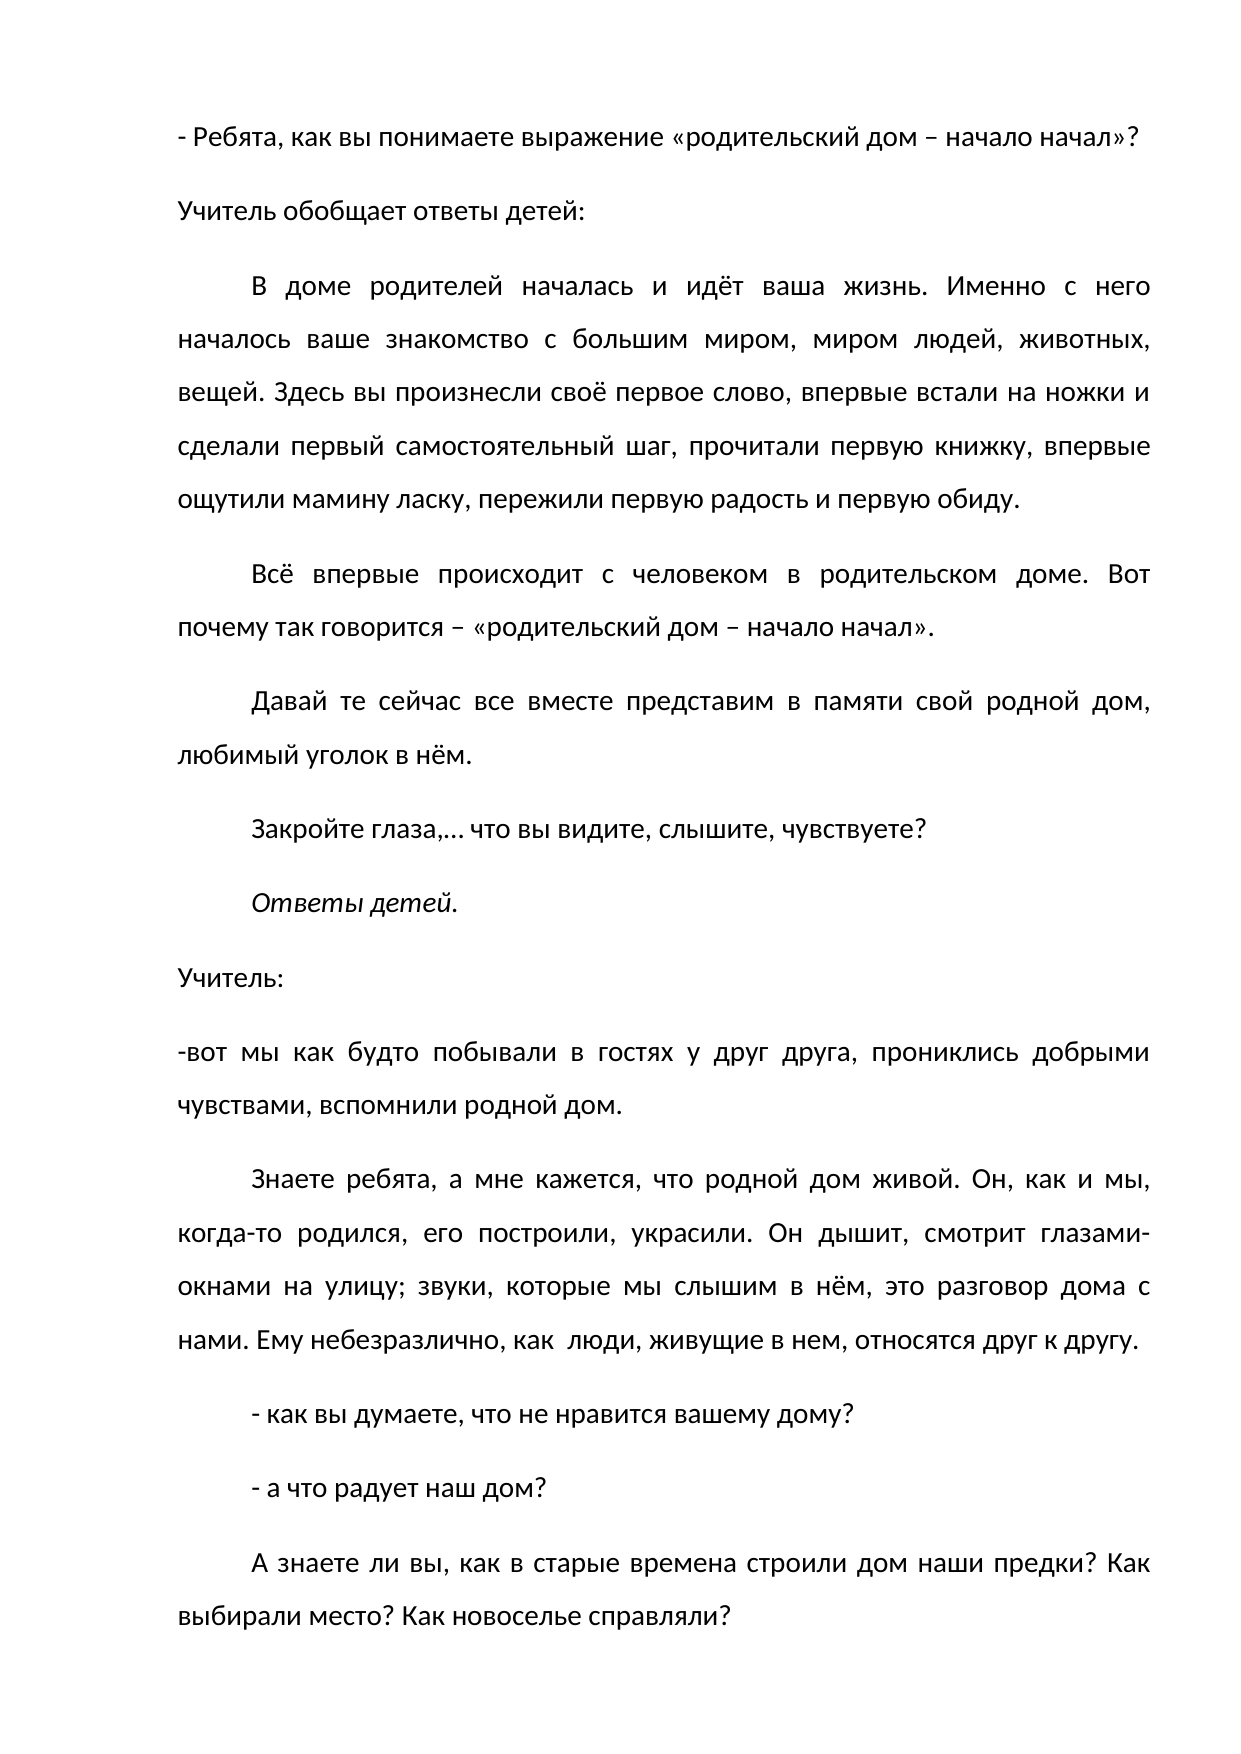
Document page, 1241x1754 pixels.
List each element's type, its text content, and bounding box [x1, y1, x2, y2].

text Всё впервые происходит с человеком в родительском доме. Вот почему так говорится – «родительский дом – начало начал». [177, 555, 1152, 644]
text - а что радует наш дом? [177, 1469, 1152, 1505]
text Закройте глаза,… что вы видите, слышите, чувствуете? [177, 810, 1152, 846]
text А знаете ли вы, как в старые времена строили дом наши предки? Как выбирали место? Как новоселье справляли? [177, 1544, 1152, 1633]
text -вот мы как будто побывали в гостях у друг друга, прониклись добрыми чувствами, вспомнили родной дом. [177, 1033, 1152, 1122]
text Давай те сейчас все вместе представим в памяти свой родной дом, любимый уголок в нём. [177, 682, 1152, 771]
text Учитель: [177, 959, 1152, 994]
text Знаете ребята, а мне кажется, что родной дом живой. Он, как и мы, когда-то родился, его построили, украсили. Он дышит, смотрит глазами-окнами на улицу; звуки, которые мы слышим в нём, это разговор дома с нами. Ему небезразлично, как люди, живущие в нем, относятся друг к другу. [177, 1161, 1152, 1357]
text Ответы детей. [177, 884, 1152, 920]
text В доме родителей началась и идёт ваша жизнь. Именно с него началось ваше знакомство с большим миром, миром людей, животных, вещей. Здесь вы произнесли своё первое слово, впервые встали на ножки и сделали первый самостоятельный шаг, прочитали первую книжку, впервые ощутили мамину ласку, пережили первую радость и первую обиду. [177, 267, 1152, 516]
text - как вы думаете, что не нравится вашему дому? [177, 1395, 1152, 1431]
text Учитель обобщает ответы детей: [177, 192, 1152, 228]
text - Ребята, как вы понимаете выражение «родительский дом – начало начал»? [177, 118, 1152, 154]
